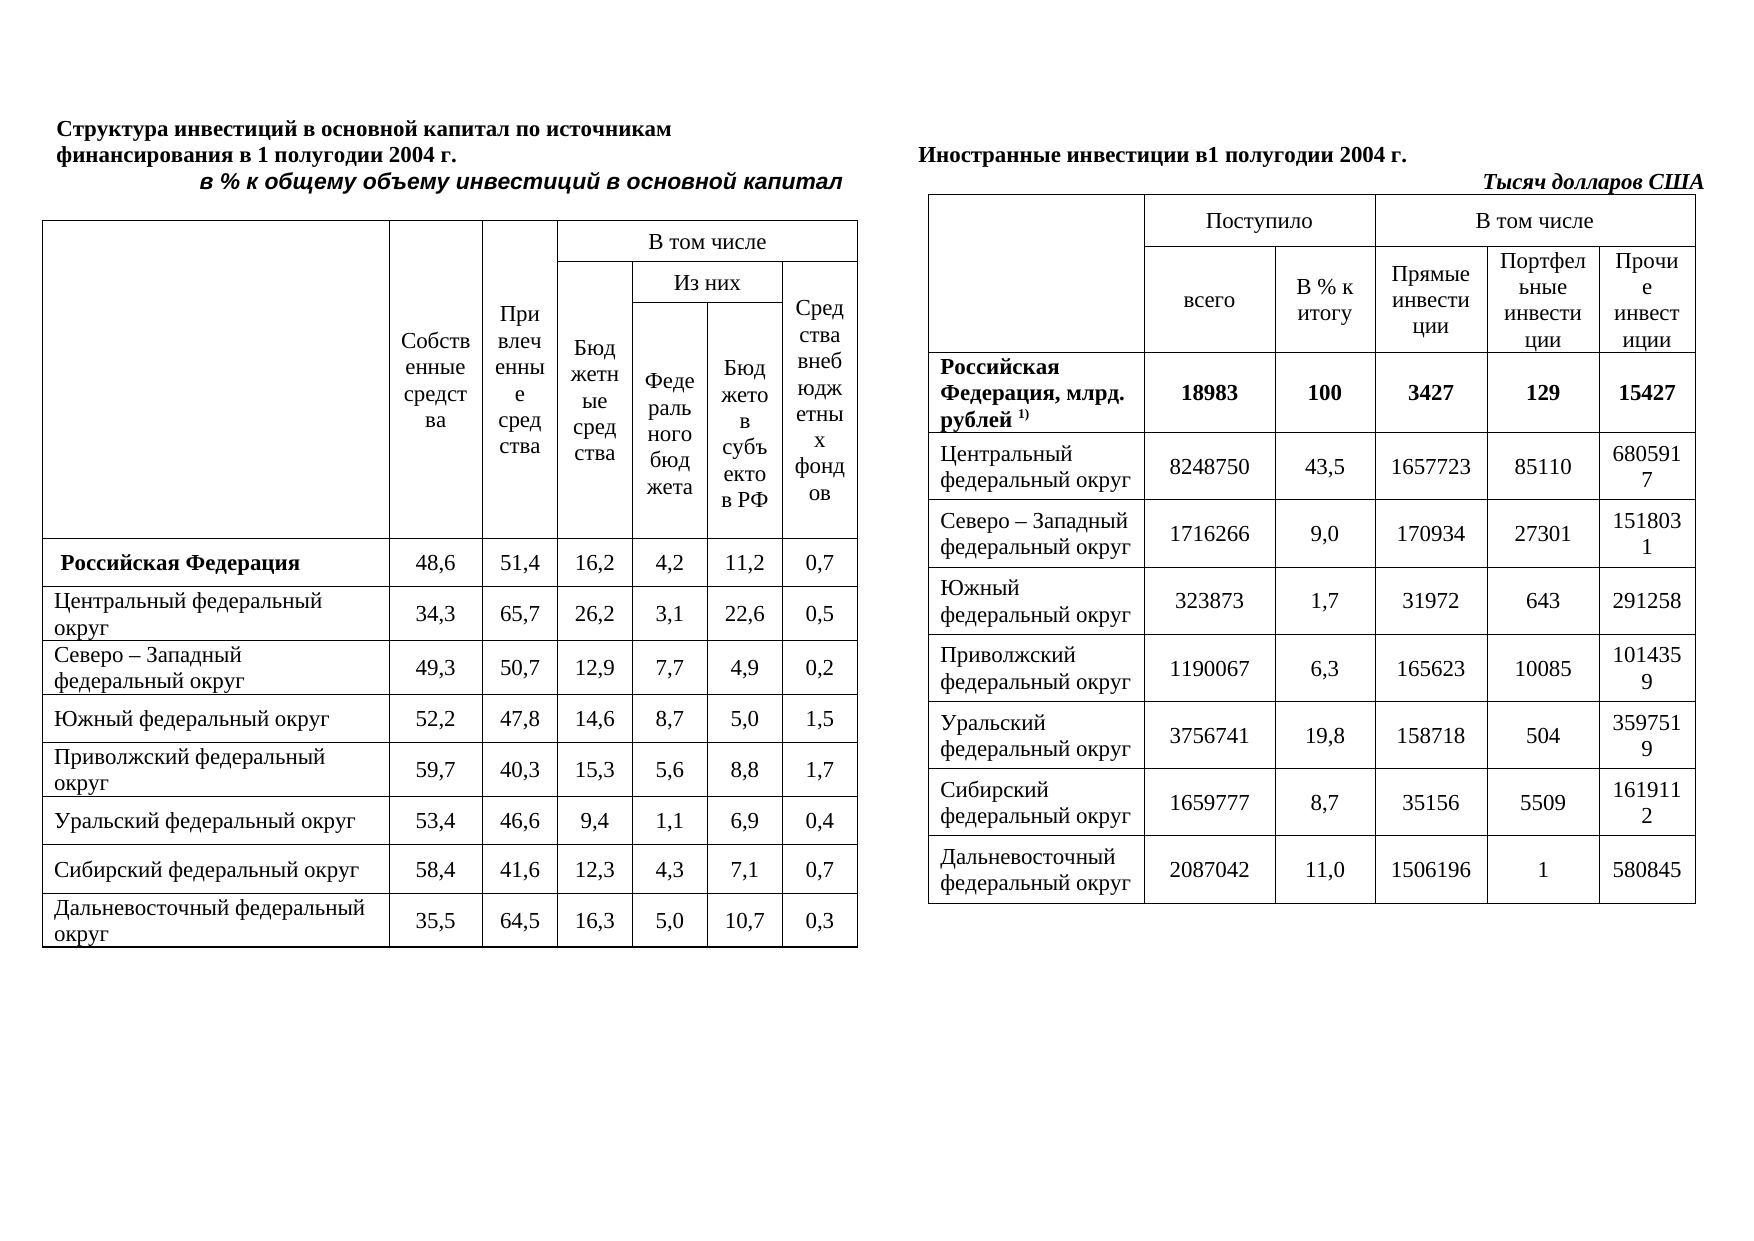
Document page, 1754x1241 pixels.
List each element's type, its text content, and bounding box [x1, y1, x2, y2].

table_cell 3597519 [1600, 702, 1695, 768]
table_cell 1657723 [1376, 433, 1487, 499]
table_cell 49,3 [390, 641, 482, 694]
table_cell 1619112 [1600, 769, 1695, 835]
table_cell 27301 [1488, 500, 1599, 567]
table_cell Центральный федеральный округ [929, 433, 1144, 499]
table_cell Дальневосточный федеральный округ [43, 894, 389, 946]
table_cell 26,2 [558, 587, 632, 640]
table_cell Из них [633, 262, 782, 302]
table_cell Российская Федерация, млрд. рублей 1) [929, 353, 1144, 432]
table_cell 85110 [1488, 433, 1599, 499]
table_cell 10085 [1488, 635, 1599, 701]
table_cell 52,2 [390, 695, 482, 742]
table_cell 11,2 [708, 539, 782, 586]
table_cell 22,6 [708, 587, 782, 640]
table_cell 5,0 [633, 894, 707, 946]
table_cell 1,7 [783, 743, 857, 796]
table_cell 3756741 [1145, 702, 1275, 768]
table_cell 1659777 [1145, 769, 1275, 835]
table_cell В % к итогу [1276, 247, 1375, 352]
table_cell 46,6 [483, 797, 557, 844]
table_cell 165623 [1376, 635, 1487, 701]
table_cell Прямые инвестиции [1376, 247, 1487, 352]
table_cell 0,2 [783, 641, 857, 694]
table_cell всего [1145, 247, 1275, 352]
table_cell 10,7 [708, 894, 782, 946]
table_cell 18983 [1145, 353, 1275, 432]
table_cell 5,0 [708, 695, 782, 742]
table_cell 48,6 [390, 539, 482, 586]
table_cell 19,8 [1276, 702, 1375, 768]
table_cell 14,6 [558, 695, 632, 742]
table_cell 1,1 [633, 797, 707, 844]
table_cell 47,8 [483, 695, 557, 742]
table_cell 8,7 [633, 695, 707, 742]
table_cell 9,0 [1276, 500, 1375, 567]
table_cell 50,7 [483, 641, 557, 694]
table_cell 1 [1488, 836, 1599, 902]
table_cell 16,2 [558, 539, 632, 586]
table_cell Прочие инвестиции [1600, 247, 1695, 352]
table_cell 8248750 [1145, 433, 1275, 499]
table_cell 0,7 [783, 845, 857, 893]
table_cell 580845 [1600, 836, 1695, 902]
table_cell Сибирский федеральный округ [43, 845, 389, 893]
table_cell 3,1 [633, 587, 707, 640]
table_cell Приволжский федеральный округ [43, 743, 389, 796]
table_cell 1716266 [1145, 500, 1275, 567]
table_header В том числе [1376, 195, 1695, 246]
table_cell 0,5 [783, 587, 857, 640]
table_cell 58,4 [390, 845, 482, 893]
table_cell 0,4 [783, 797, 857, 844]
table_cell 4,2 [633, 539, 707, 586]
table_cell 12,9 [558, 641, 632, 694]
table_cell 129 [1488, 353, 1599, 432]
table_cell 65,7 [483, 587, 557, 640]
table_cell 1518031 [1600, 500, 1695, 567]
table_cell 35,5 [390, 894, 482, 946]
table_cell 64,5 [483, 894, 557, 946]
table_header В том числе [558, 221, 857, 261]
table_cell Дальневосточный федеральный округ [929, 836, 1144, 902]
table_cell 7,7 [633, 641, 707, 694]
table_cell 1190067 [1145, 635, 1275, 701]
table_cell Федерального бюджета [633, 303, 707, 538]
table_cell Северо – Западный федеральный округ [929, 500, 1144, 567]
text в % к общему объему инвестиций в основной капитал [56, 168, 843, 194]
table_cell 15427 [1600, 353, 1695, 432]
table_cell 643 [1488, 568, 1599, 634]
table_cell Южный федеральный округ [43, 695, 389, 742]
table_cell Центральный федеральный округ [43, 587, 389, 640]
table_cell 15,3 [558, 743, 632, 796]
table_cell 1014359 [1600, 635, 1695, 701]
table_cell Уральский федеральный округ [43, 797, 389, 844]
table_cell 170934 [1376, 500, 1487, 567]
table_header [929, 195, 1144, 352]
table_cell Бюджетные средства [558, 262, 632, 538]
table_cell 1,7 [1276, 568, 1375, 634]
table_cell 11,0 [1276, 836, 1375, 902]
table_cell Бюджетов субъектов РФ [708, 303, 782, 538]
table_cell 5,6 [633, 743, 707, 796]
table_cell 291258 [1600, 568, 1695, 634]
table_cell 0,3 [783, 894, 857, 946]
text Иностранные инвестиции в1 полугодии . [918, 141, 1705, 168]
table_cell 7,1 [708, 845, 782, 893]
table_cell 3427 [1376, 353, 1487, 432]
table_cell 100 [1276, 353, 1375, 432]
table_cell 4,9 [708, 641, 782, 694]
table_header Привлеченные средства [483, 221, 557, 538]
table_cell 9,4 [558, 797, 632, 844]
table_cell 0,7 [783, 539, 857, 586]
table_cell 40,3 [483, 743, 557, 796]
table_cell 2087042 [1145, 836, 1275, 902]
table_cell 4,3 [633, 845, 707, 893]
table_cell 34,3 [390, 587, 482, 640]
table_cell Сибирский федеральный округ [929, 769, 1144, 835]
table_cell Уральский федеральный округ [929, 702, 1144, 768]
table_cell Северо – Западный федеральный округ [43, 641, 389, 694]
table_cell 53,4 [390, 797, 482, 844]
table_header [43, 221, 389, 538]
table_cell 8,8 [708, 743, 782, 796]
table_cell Портфельные инвестиции [1488, 247, 1599, 352]
table_header Собственные средства [390, 221, 482, 538]
table_cell Приволжский федеральный округ [929, 635, 1144, 701]
table_cell 5509 [1488, 769, 1599, 835]
text Структура инвестиций в основной капитал по источникам финансирования в 1 полугодии . [56, 115, 843, 168]
table_cell Российская Федерация [43, 539, 389, 586]
table_cell 1506196 [1376, 836, 1487, 902]
table_cell Южный федеральный округ [929, 568, 1144, 634]
table_cell 35156 [1376, 769, 1487, 835]
table_cell 1,5 [783, 695, 857, 742]
table_cell 41,6 [483, 845, 557, 893]
table_cell 6,3 [1276, 635, 1375, 701]
table_cell 31972 [1376, 568, 1487, 634]
table_cell 59,7 [390, 743, 482, 796]
table_cell 504 [1488, 702, 1599, 768]
table_header Поступило [1145, 195, 1375, 246]
table_cell 8,7 [1276, 769, 1375, 835]
table_cell 43,5 [1276, 433, 1375, 499]
table_cell Средства внебюджетных фондов [783, 262, 857, 538]
text Тысяч долларов США [918, 168, 1705, 194]
table_cell 158718 [1376, 702, 1487, 768]
table_cell 323873 [1145, 568, 1275, 634]
table_cell 12,3 [558, 845, 632, 893]
table_cell 6805917 [1600, 433, 1695, 499]
table_cell 6,9 [708, 797, 782, 844]
table_cell 51,4 [483, 539, 557, 586]
table_cell 16,3 [558, 894, 632, 946]
